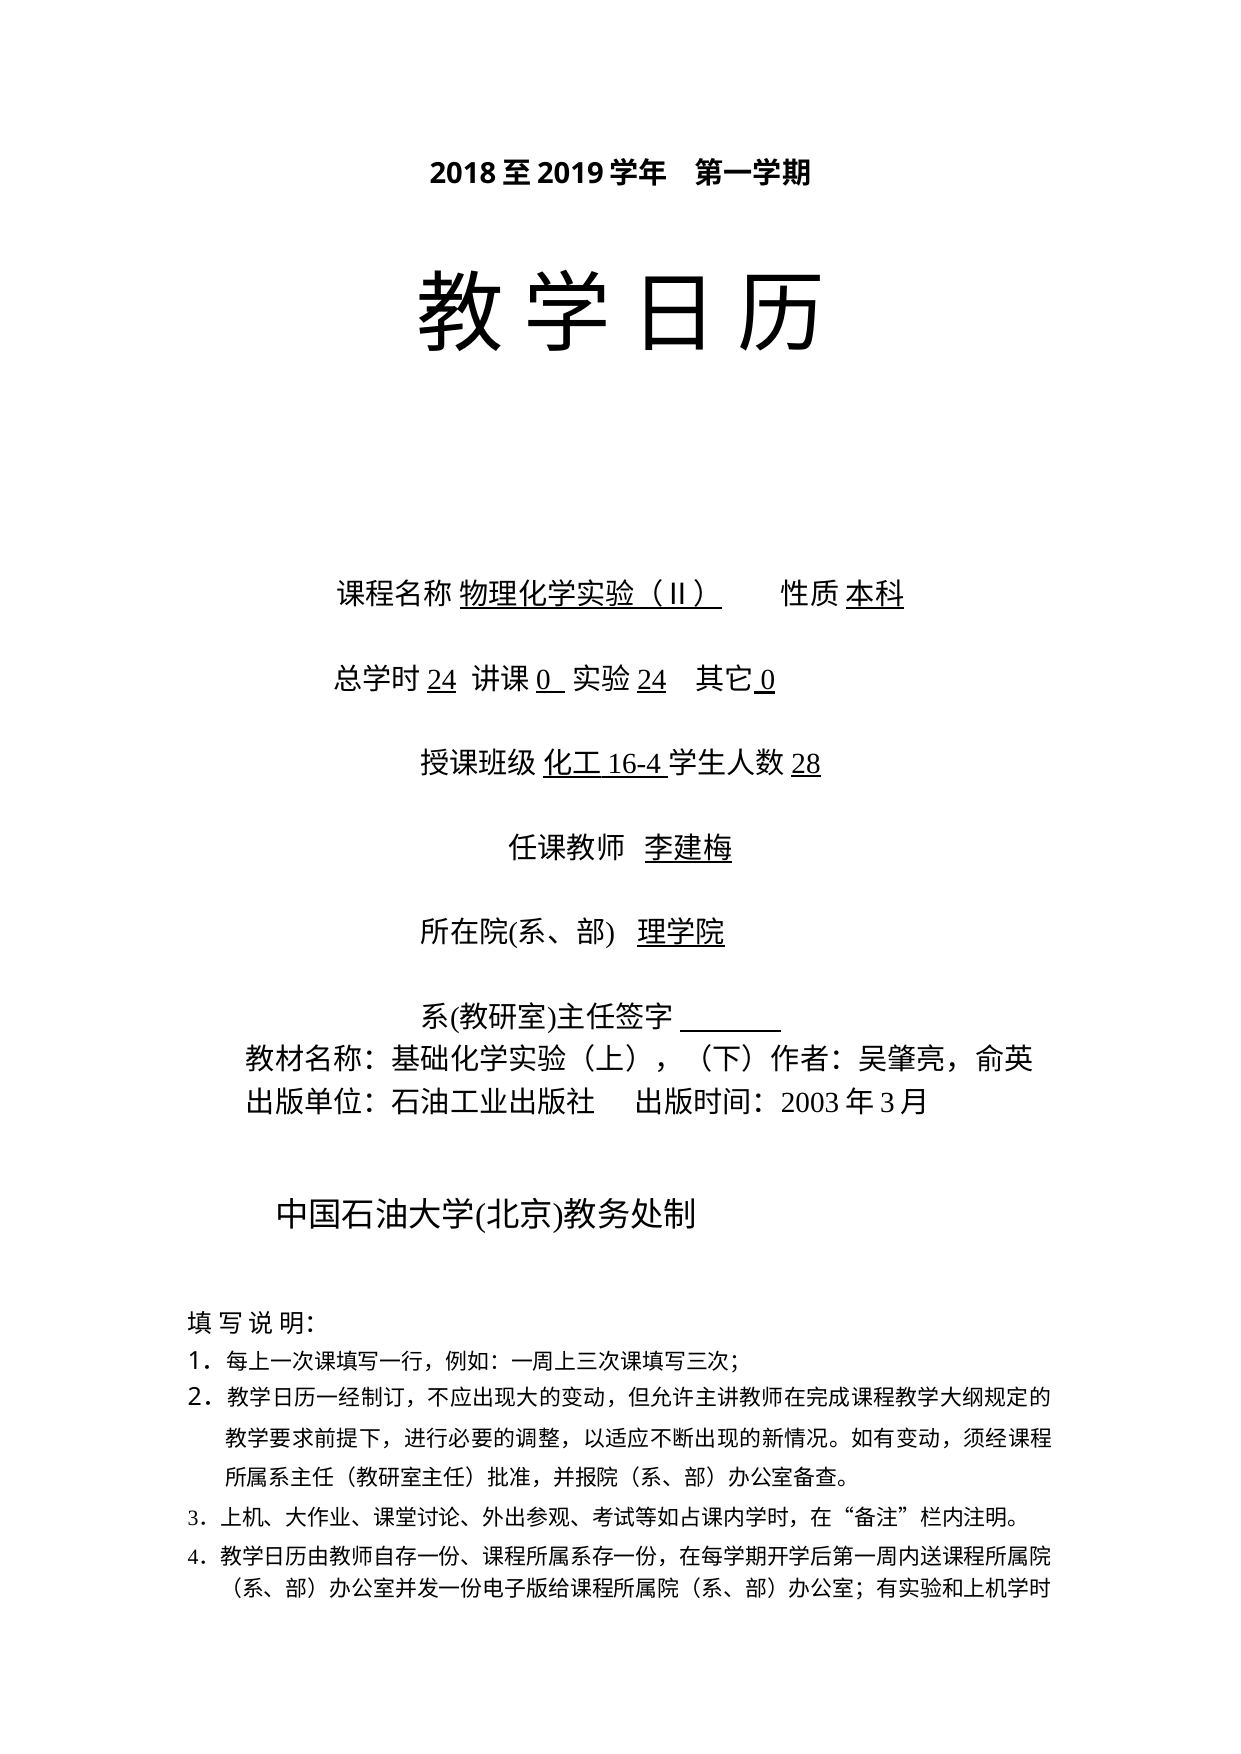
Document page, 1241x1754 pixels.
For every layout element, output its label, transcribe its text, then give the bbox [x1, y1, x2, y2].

text 中国石油大学(北京)教务处制 [187, 1188, 1053, 1236]
text 出版单位：石油工业出版社 出版时间：2003年3月 [187, 1078, 1053, 1121]
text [187, 1539, 1053, 1603]
text 教 学 日 历 [187, 243, 1053, 369]
text 教材名称：基础化学实验（上），（下）作者：吴肇亮，俞英 [187, 1036, 1053, 1078]
text 授课班级 化工16-4 学生人数 28 [187, 740, 1053, 782]
text 2018至2019学年 第一学期 [187, 150, 1053, 192]
text 所在院(系、部) 理学院 [187, 909, 1053, 951]
text 填 写 说 明： [187, 1304, 1053, 1340]
text 课程名称 物理化学实验（Ⅱ） 性质 本科 [187, 571, 1053, 613]
text 任课教师 李建梅 [187, 824, 1053, 867]
text 2．教学日历一经制订，不应出现大的变动，但允许主讲教师在完成课程教学大纲规定的教学要求前提下，进行必要的调整，以适应不断出现的新情况。如有变动，须经课程所属系主任（教研室主任）批准，并报院（系、部）办公室备查。 [187, 1376, 1053, 1492]
text 1．每上一次课填写一行，例如：一周上三次课填写三次； [187, 1340, 1053, 1376]
text 3．上机、大作业、课堂讨论、外出参观、考试等如占课内学时，在“备注”栏内注明。 [187, 1500, 1053, 1531]
text 总学时 24 讲课 0 实验 24 其它 0 [187, 655, 1053, 698]
text 系(教研室)主任签字 [187, 994, 1053, 1036]
